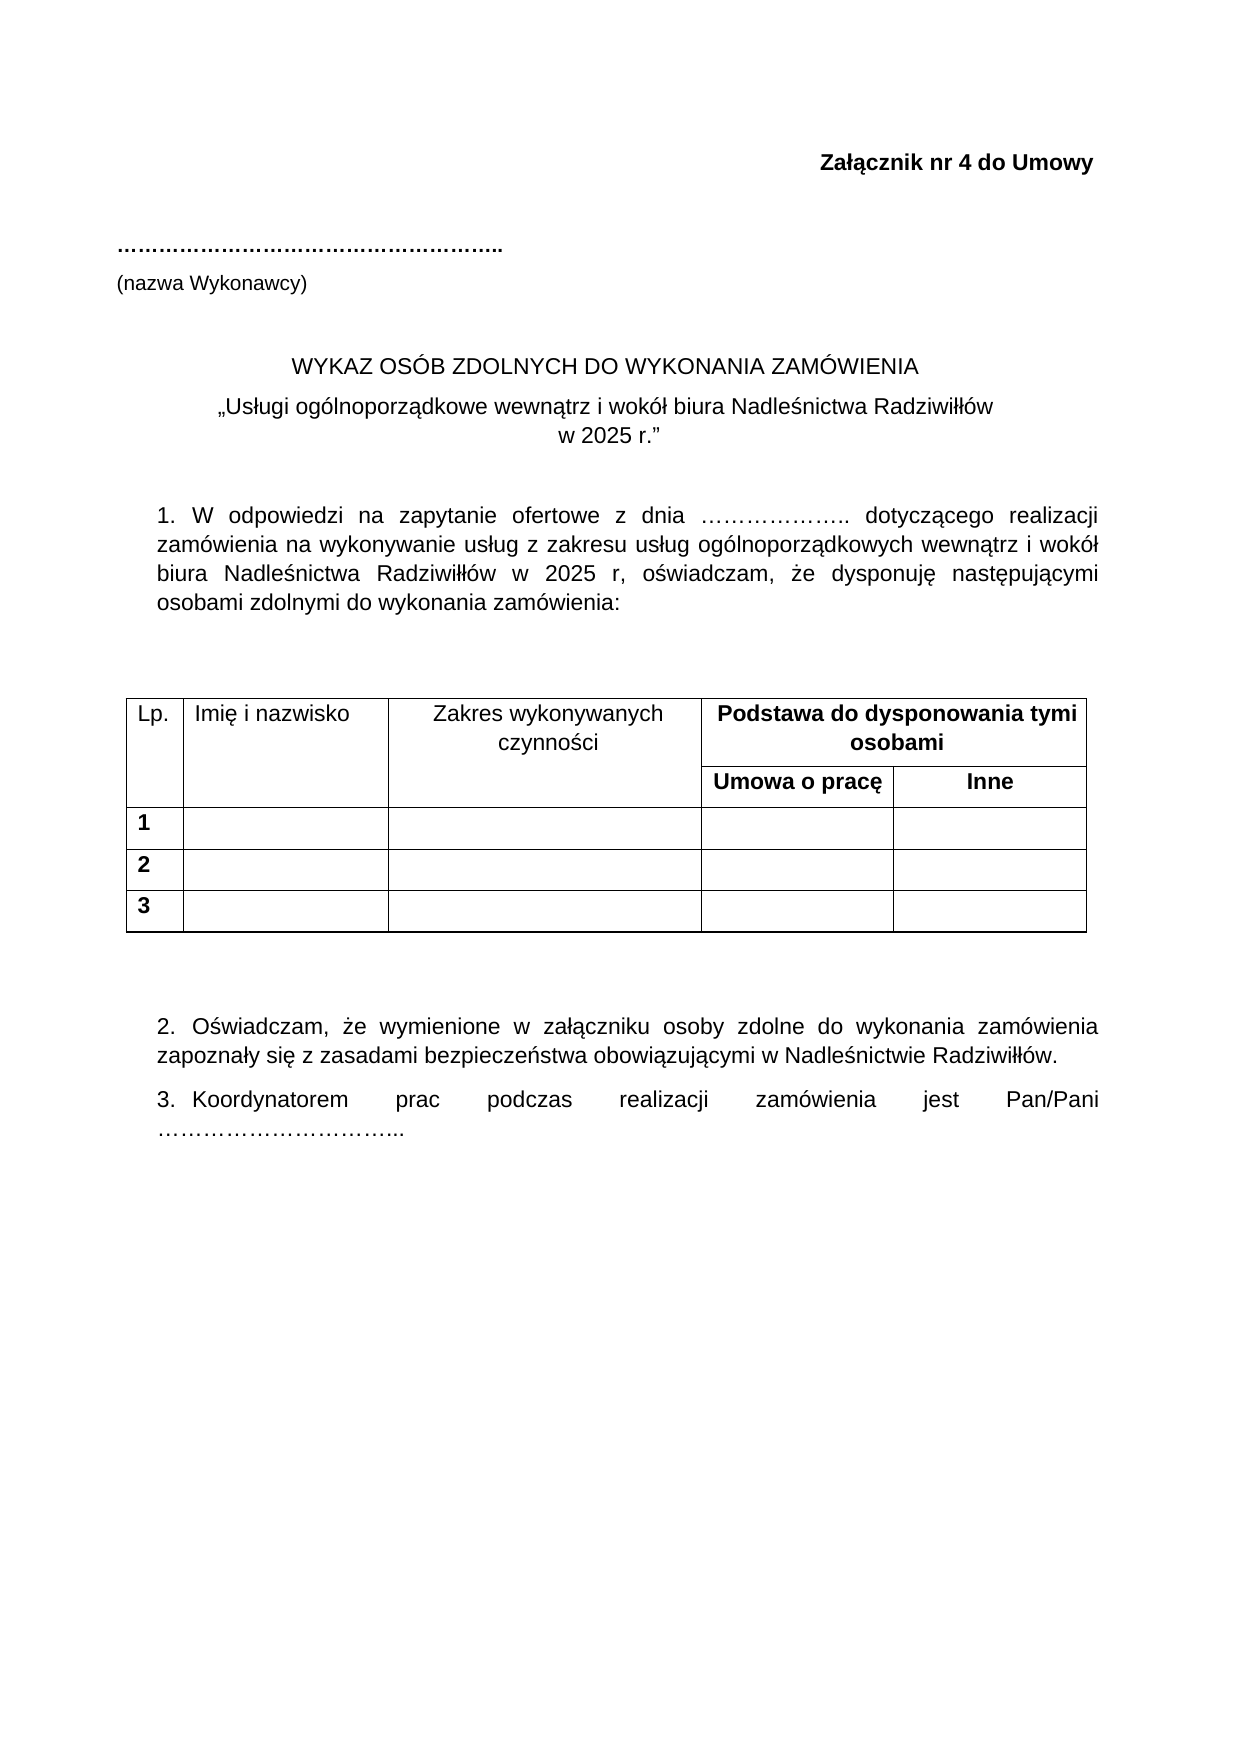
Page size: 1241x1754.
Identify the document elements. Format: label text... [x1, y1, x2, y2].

text „Usługi ogólnoporządkowe wewnątrz i wokół biura Nadleśnictwa Radziwiłłów w 2025 r.” [118, 393, 1099, 448]
table_cell [894, 808, 1086, 849]
table_cell Inne [894, 767, 1086, 807]
table_header Imię i nazwisko [184, 699, 388, 807]
text ……………………………………………….. [116, 233, 1099, 257]
table_cell 3 [127, 891, 183, 931]
table_cell [702, 891, 893, 931]
list W odpowiedzi na zapytanie ofertowe z dnia ……………….. dotyczącego realizacji zamówienia na wykonywanie usług z zakresu usług ogólnoporządkowych wewnątrz i wokół biura Nadleśnictwa Radziwiłłów w 2025 r, oświadczam, że dysponuję następującymi osobami zdolnymi do wykonania zamówienia: [157, 502, 1099, 615]
table_cell Umowa o pracę [702, 767, 893, 807]
table_header Zakres wykonywanych czynności [389, 699, 701, 807]
table_cell [389, 808, 701, 849]
table_cell 2 [127, 850, 183, 890]
table_header Lp. [127, 699, 183, 807]
table_cell [184, 808, 388, 849]
table_cell [184, 891, 388, 931]
table_cell [389, 850, 701, 890]
list Oświadczam, że wymienione w załączniku osoby zdolne do wykonania zamówienia zapoznały się z zasadami bezpieczeństwa obowiązującymi w Nadleśnictwie Radziwiłłów. [157, 1013, 1099, 1068]
table_cell [894, 891, 1086, 931]
table_cell [702, 850, 893, 890]
table_cell [389, 891, 701, 931]
table_cell [894, 850, 1086, 890]
table_cell [702, 808, 893, 849]
table_cell 1 [127, 808, 183, 849]
table_header Podstawa do dysponowania tymi osobami [702, 699, 1086, 766]
table_cell [184, 850, 388, 890]
text WYKAZ OSÓB ZDOLNYCH DO WYKONANIA ZAMÓWIENIA [118, 353, 1092, 379]
text (nazwa Wykonawcy) [116, 271, 1099, 295]
list Koordynatorem prac podczas realizacji zamówienia jest Pan/Pani …………………………... [157, 1086, 1099, 1142]
